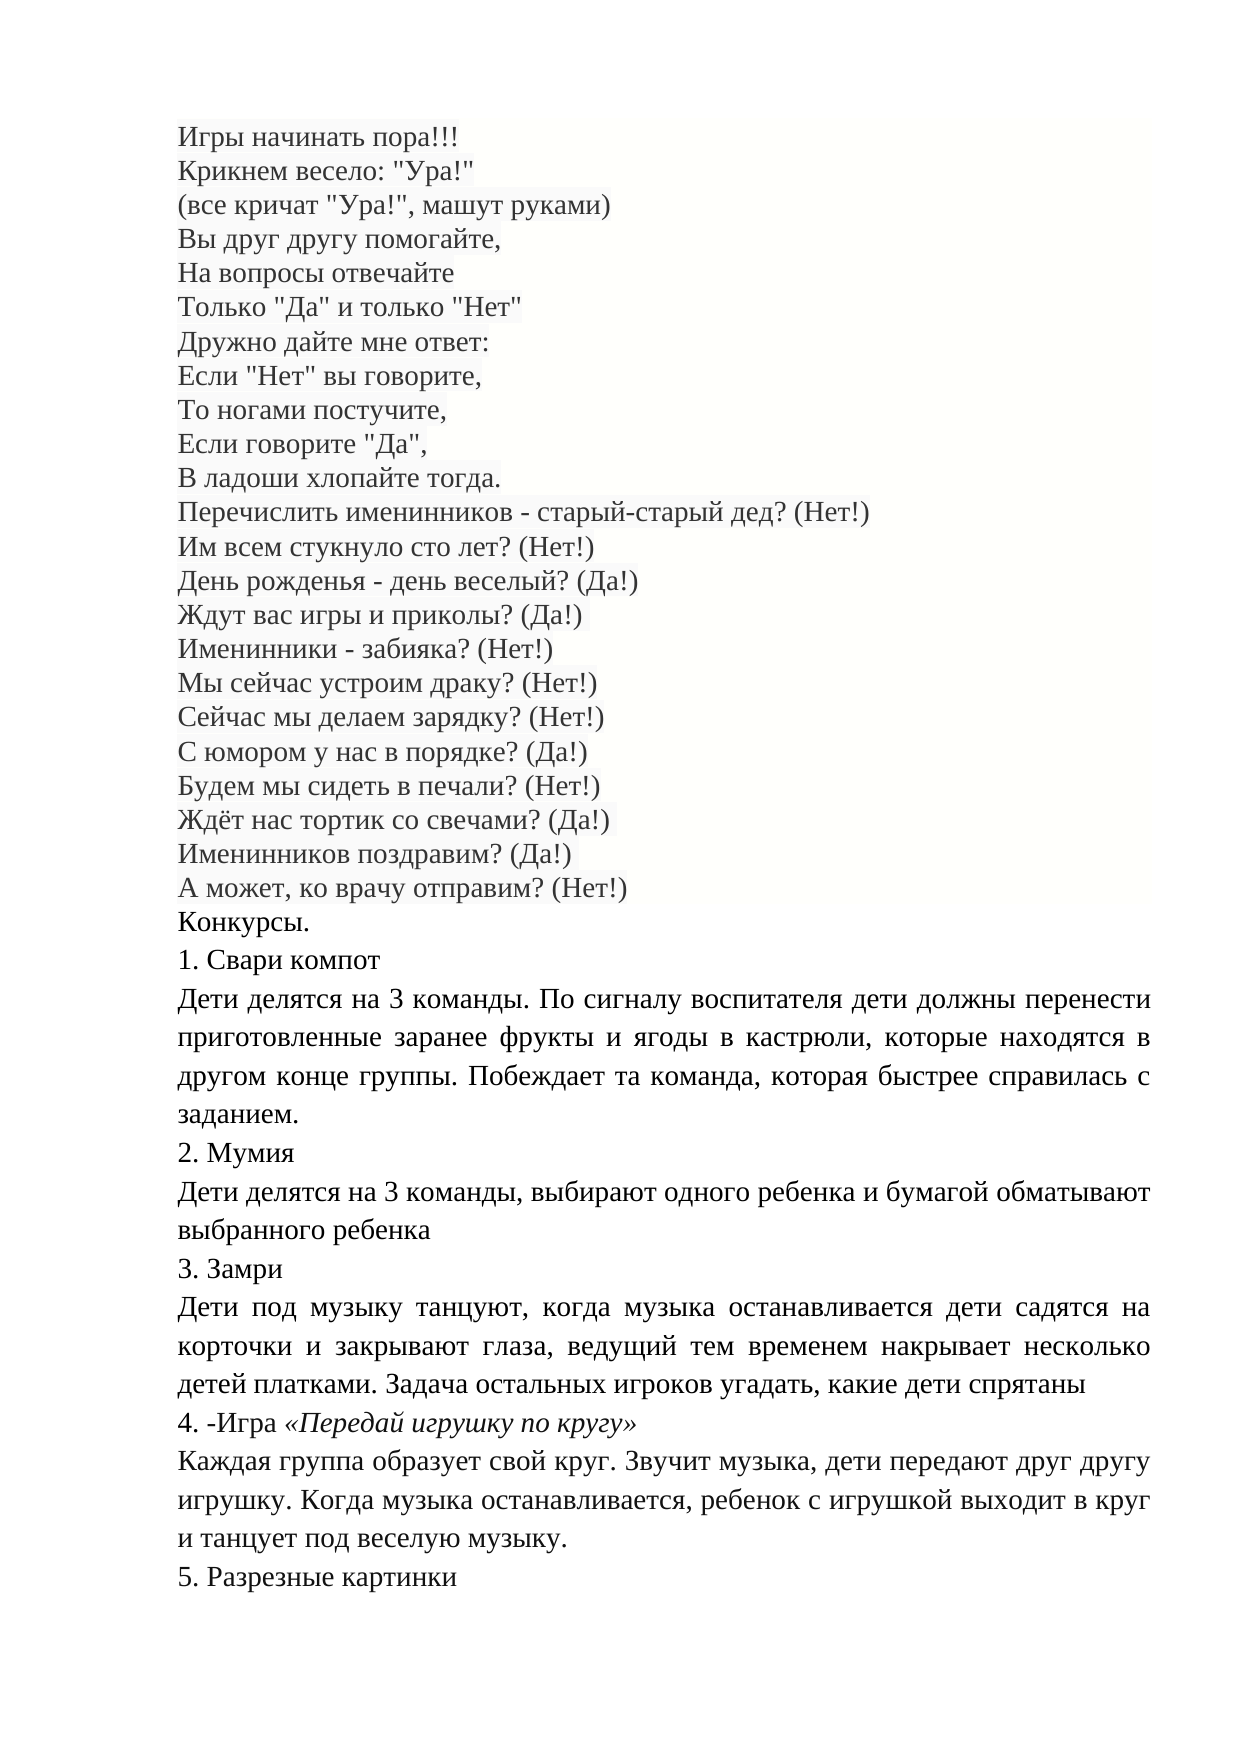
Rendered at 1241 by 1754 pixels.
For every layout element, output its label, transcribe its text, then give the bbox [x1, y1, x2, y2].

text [177, 118, 1152, 904]
text 4. -Игра «Передай игрушку по кругу» [177, 1405, 1152, 1438]
text 5. Разрезные картинки [177, 1559, 1152, 1593]
text 3. Замри [177, 1251, 1152, 1284]
text Дети под музыку танцуют, когда музыка останавливается дети садятся на корточки и закрывают глаза, ведущий тем временем накрывает несколько детей платками. Задача остальных игроков угадать, какие дети спрятаны [177, 1289, 1152, 1400]
text Каждая группа образует свой круг. Звучит музыка, дети передают друг другу игрушку. Когда музыка останавливается, ребенок с игрушкой выходит в круг и танцует под веселую музыку. [177, 1443, 1152, 1554]
text Дети делятся на 3 команды. По сигналу воспитателя дети должны перенести приготовленные заранее фрукты и ягоды в кастрюли, которые находятся в другом конце группы. Побеждает та команда, которая быстрее справилась с заданием. [177, 981, 1152, 1130]
text 2. Мумия [177, 1135, 1152, 1169]
text Дети делятся на 3 команды, выбирают одного ребенка и бумагой обматывают выбранного ребенка [177, 1174, 1152, 1246]
text 1. Свари компот [177, 942, 1152, 976]
text Конкурсы. [177, 904, 1152, 937]
